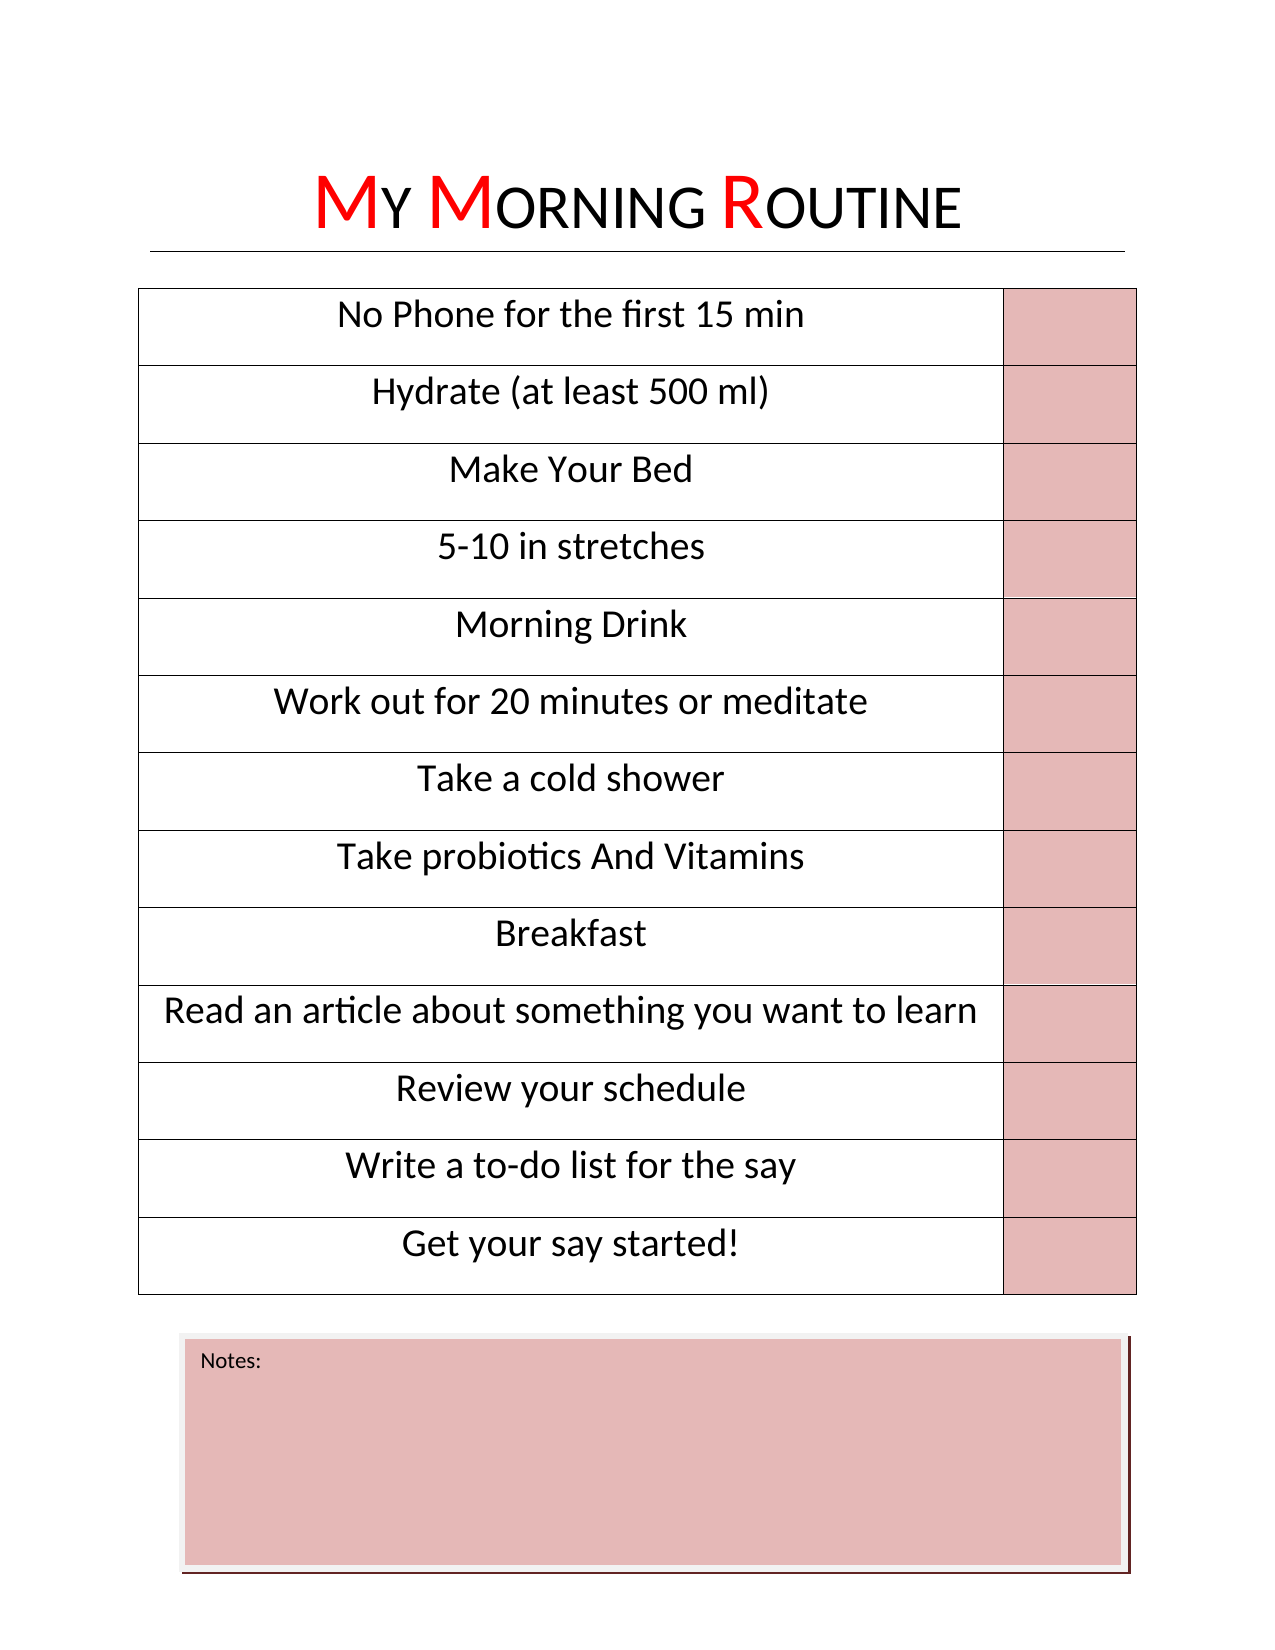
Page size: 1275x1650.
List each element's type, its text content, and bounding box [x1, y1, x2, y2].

table_cell Take probiotics And Vitamins [139, 831, 1003, 907]
table_cell [1004, 366, 1136, 443]
table_cell Take a cold shower [139, 753, 1003, 830]
table_cell Hydrate (at least 500 ml) [139, 366, 1003, 443]
table_cell [1004, 753, 1136, 830]
table_cell [1004, 1218, 1136, 1294]
table_cell [1004, 1140, 1136, 1217]
table_cell [1004, 908, 1136, 984]
table_header [1004, 289, 1136, 365]
table_cell [1004, 521, 1136, 597]
table_cell Morning Drink [139, 599, 1003, 675]
table_cell Make Your Bed [139, 444, 1003, 520]
table_cell Read an article about something you want to learn [139, 986, 1003, 1062]
table_cell Breakfast [139, 908, 1003, 984]
table_cell [1004, 444, 1136, 520]
table_cell Work out for 20 minutes or meditate [139, 676, 1003, 752]
table_cell [1004, 676, 1136, 752]
table_cell [1004, 831, 1136, 907]
table_cell 5-10 in stretches [139, 521, 1003, 597]
table_cell Get your say started! [139, 1218, 1003, 1294]
table_cell Review your schedule [139, 1063, 1003, 1139]
text MY MORNING ROUTINE [150, 150, 1125, 251]
table_header No Phone for the first 15 min [139, 289, 1003, 365]
table_cell Write a to-do list for the say [139, 1140, 1003, 1217]
table_cell [1004, 986, 1136, 1062]
table_cell [1004, 1063, 1136, 1139]
table_cell [1004, 599, 1136, 675]
